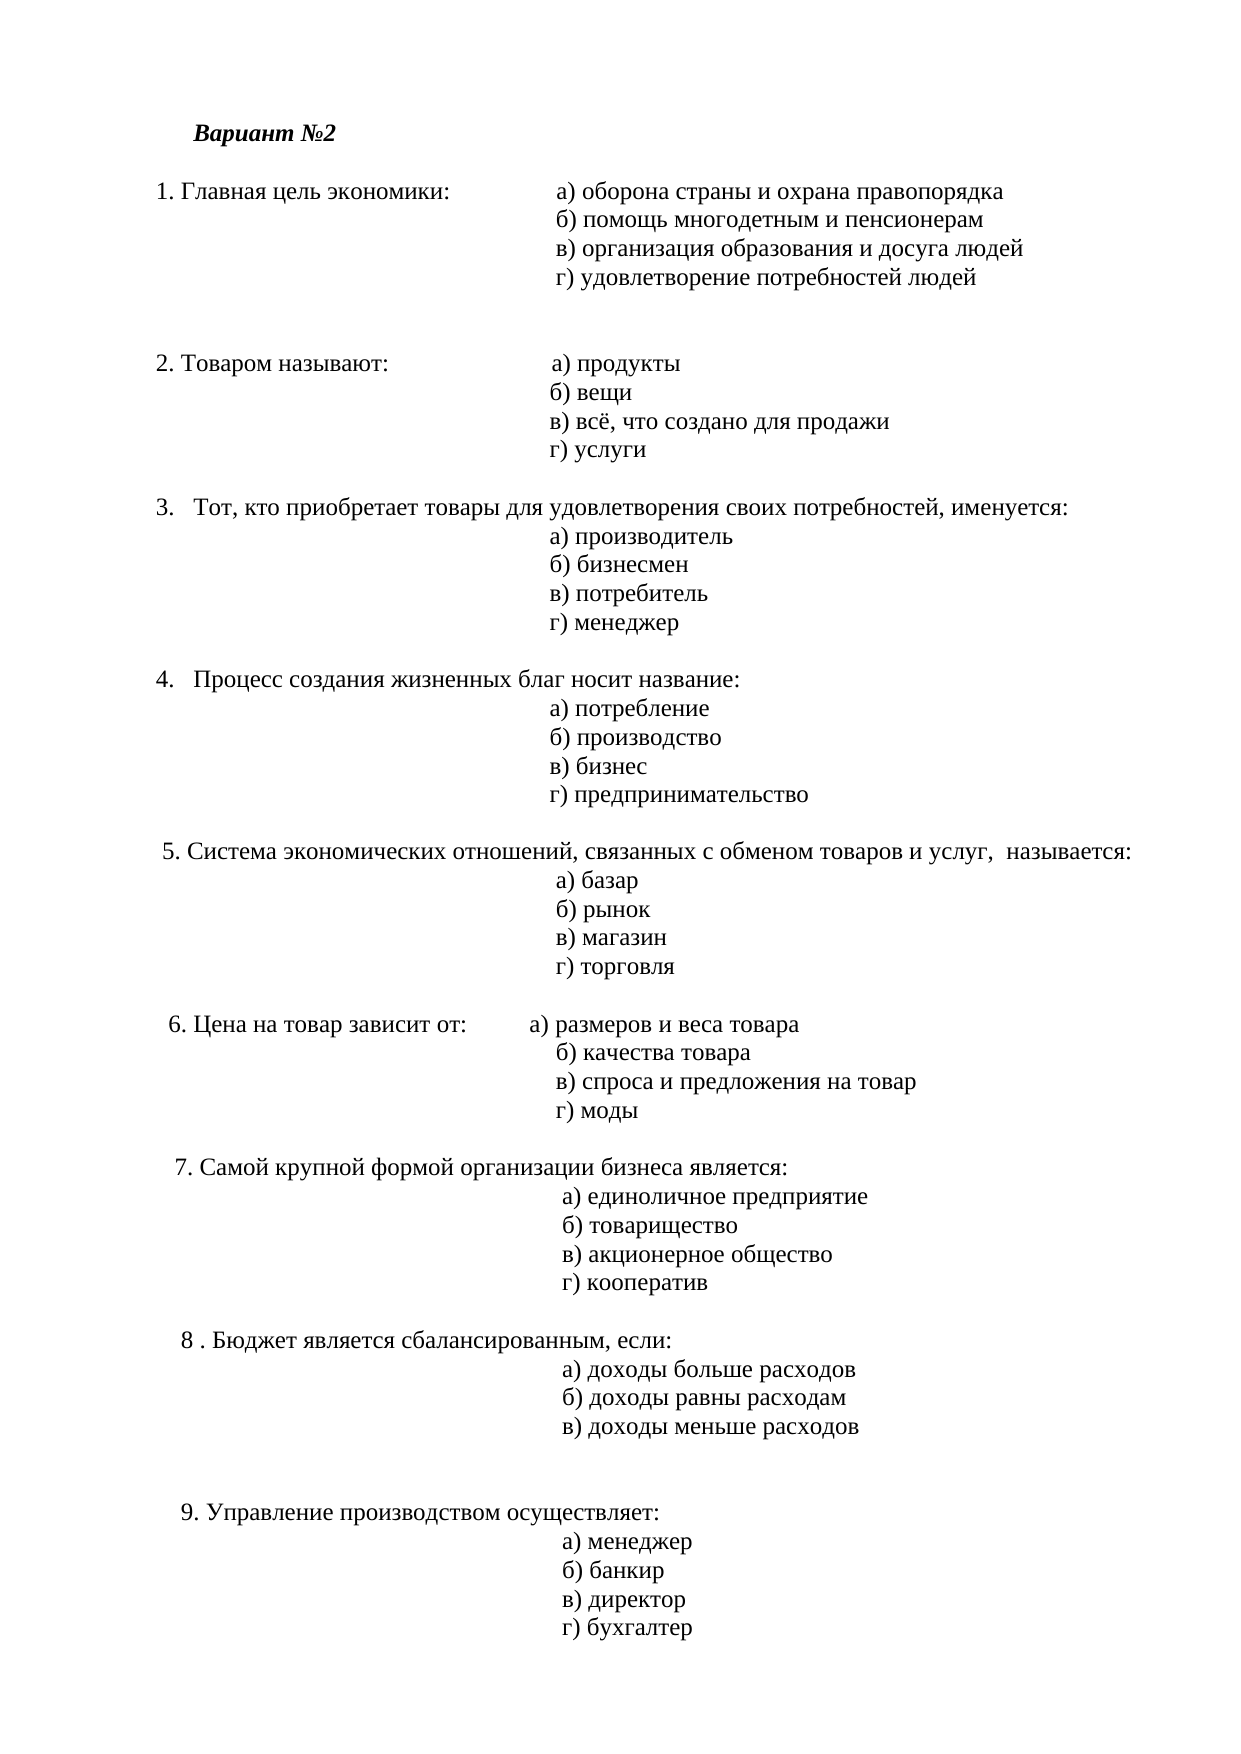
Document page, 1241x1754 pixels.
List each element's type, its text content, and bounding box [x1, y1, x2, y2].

text г) менеджер [156, 607, 1137, 636]
text г) услуги [156, 434, 1137, 463]
text а) единоличное предприятие [118, 1181, 1137, 1210]
text в) всё, что создано для продажи [156, 406, 1137, 434]
text 2. Товаром называют: а) продукты [156, 348, 1137, 377]
text а) потребление [118, 693, 1137, 722]
text в) потребитель [156, 578, 1137, 607]
text в) доходы меньше расходов [118, 1411, 1137, 1440]
text в) организация образования и досуга людей [156, 233, 1137, 262]
text а) менеджер [156, 1526, 1137, 1555]
text б) бизнесмен [156, 549, 1137, 578]
list Процесс создания жизненных благ носит название: [156, 664, 1137, 693]
text а) базар [156, 865, 1137, 894]
text в) магазин [193, 922, 1137, 951]
text б) банкир [156, 1555, 1137, 1584]
text г) предпринимательство [118, 779, 1137, 808]
text б) рынок [193, 894, 1137, 922]
text г) моды [193, 1095, 1137, 1124]
text в) директор [156, 1584, 1137, 1612]
text а) производитель [156, 521, 1137, 549]
text 9. Управление производством осуществляет: [156, 1497, 1137, 1526]
text Вариант №2 [156, 118, 1137, 147]
text 6. Цена на товар зависит от: а) размеров и веса товара [118, 1009, 1137, 1037]
text г) удовлетворение потребностей людей [156, 262, 1137, 291]
text 5. Система экономических отношений, связанных с обменом товаров и услуг, называется: [156, 836, 1137, 865]
text 1. Главная цель экономики: а) оборона страны и охрана правопорядка [156, 176, 1137, 204]
text г) торговля [193, 951, 1137, 980]
text а) доходы больше расходов [118, 1354, 1137, 1382]
text 8 . Бюджет является сбалансированным, если: [118, 1325, 1137, 1354]
text б) вещи [156, 377, 1137, 406]
text б) доходы равны расходам [118, 1382, 1137, 1411]
text б) производство [118, 722, 1137, 751]
text в) бизнес [118, 751, 1137, 779]
text в) спроса и предложения на товар [193, 1066, 1137, 1095]
text г) кооператив [118, 1267, 1137, 1296]
text б) качества товара [193, 1037, 1137, 1066]
text в) акционерное общество [118, 1239, 1137, 1267]
text г) бухгалтер [156, 1612, 1137, 1641]
text б) товарищество [118, 1210, 1137, 1239]
text б) помощь многодетным и пенсионерам [156, 204, 1137, 233]
text 7. Самой крупной формой организации бизнеса является: [156, 1152, 1137, 1181]
list Тот, кто приобретает товары для удовлетворения своих потребностей, именуется: [156, 492, 1137, 521]
